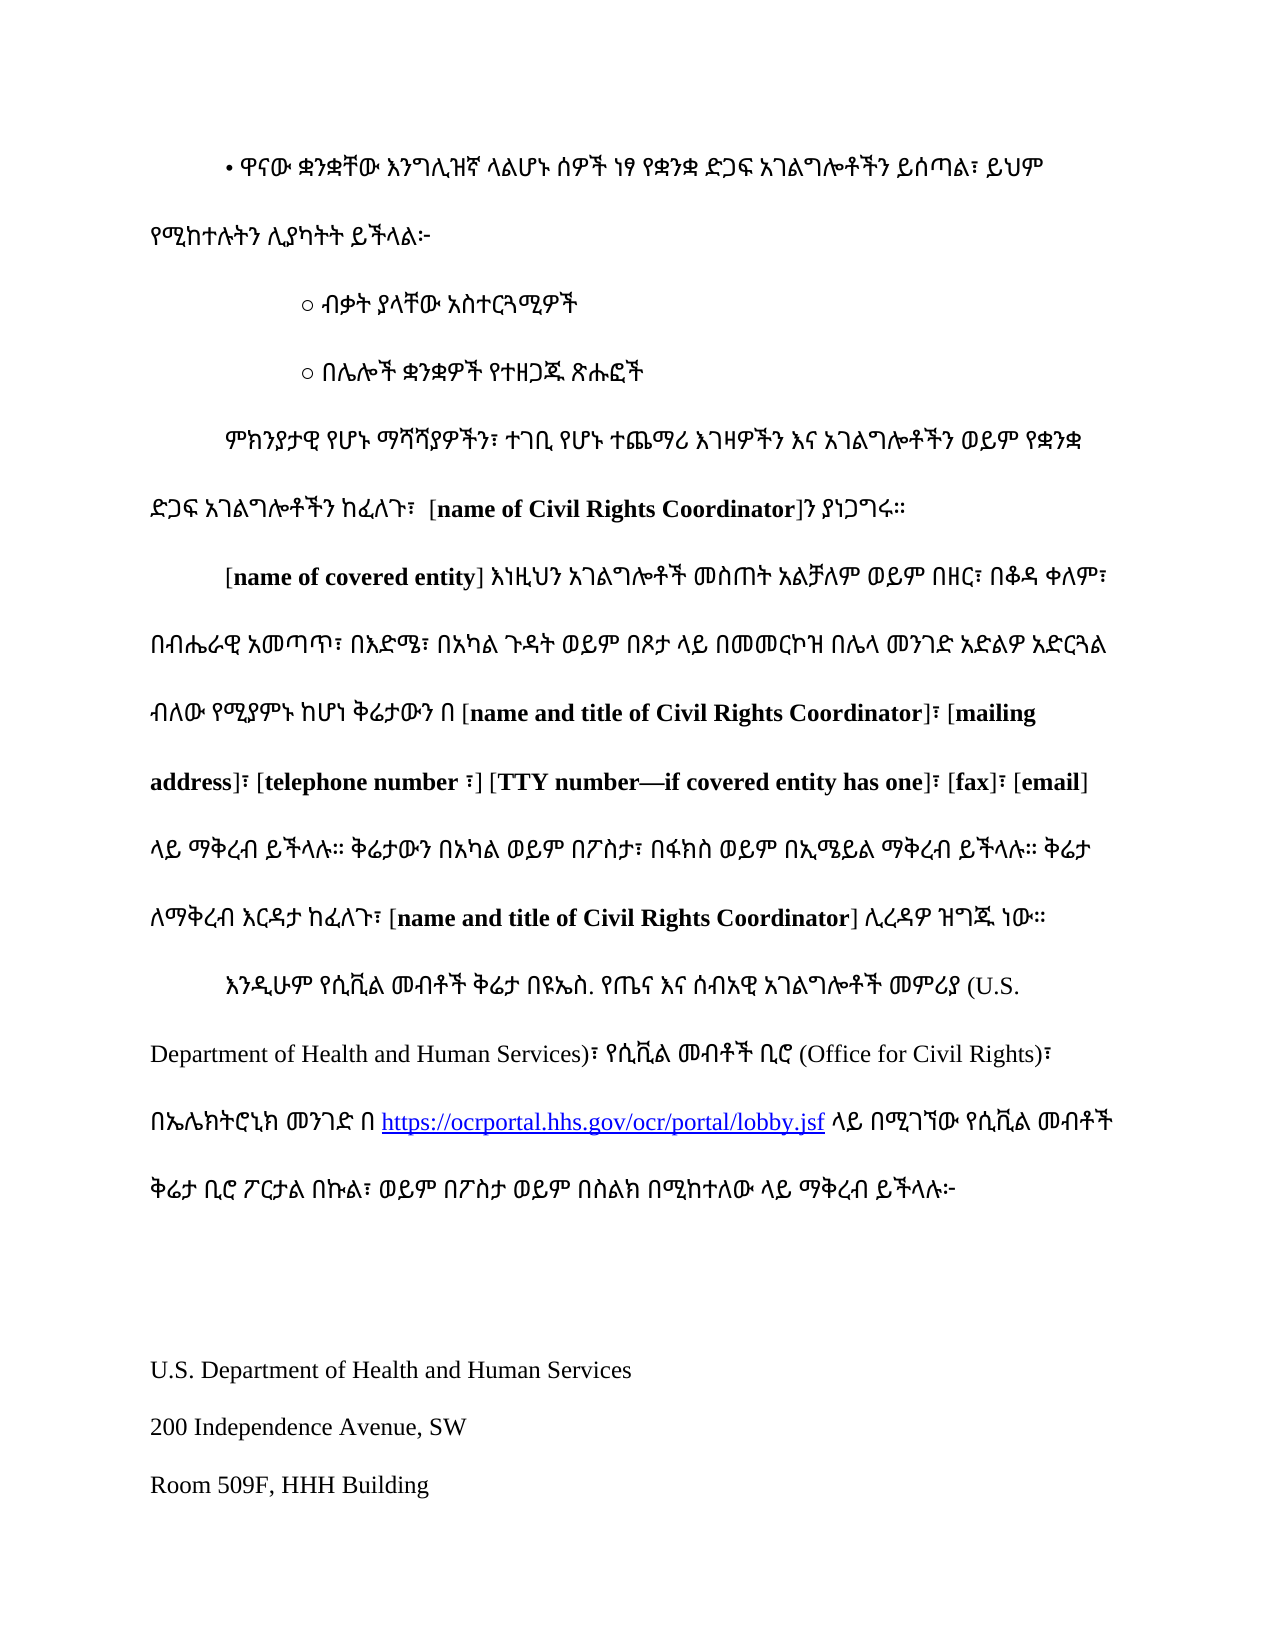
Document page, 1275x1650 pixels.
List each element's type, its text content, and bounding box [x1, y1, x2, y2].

text 200 Independence Avenue, SW [150, 1412, 1125, 1441]
text [name of covered entity] እነዚህን አገልግሎቶች መስጠት አልቻለም ወይም በዘር፣ በቆዳ ቀለም፣ በብሔራዊ አመጣጥ፣ በእድሜ፣ በአካል ጉዳት ወይም በጾታ ላይ በመመርኮዝ በሌላ መንገድ አድልዎ አድርጓል ብለው የሚያምኑ ከሆነ ቅሬታውን በ [name and title of Civil Rights Coordinator]፣ [mailing address]፣ [telephone number ፣] [TTY number—if covered entity has one]፣ [fax]፣ [email] ላይ ማቅረብ ይችላሉ። ቅሬታውን በአካል ወይም በፖስታ፣ በፋክስ ወይም በኢሜይል ማቅረብ ይችላሉ። ቅሬታ ለማቅረብ እርዳታ ከፈለጉ፣ [name and title of Civil Rights Coordinator] ሊረዳዎ ዝግጁ ነው። [150, 559, 1125, 933]
text ○ ብቃት ያላቸው አስተርጓሚዎች [150, 286, 1125, 320]
text U.S. Department of Health and Human Services [150, 1355, 1125, 1384]
text Room 509F, HHH Building [150, 1470, 1125, 1499]
text ምክንያታዊ የሆኑ ማሻሻያዎችን፣ ተገቢ የሆኑ ተጨማሪ እገዛዎችን እና አገልግሎቶችን ወይም የቋንቋ ድጋፍ አገልግሎቶችን ከፈለጉ፣ [name of Civil Rights Coordinator]ን ያነጋግሩ። [150, 422, 1125, 525]
text • ዋናው ቋንቋቸው እንግሊዝኛ ላልሆኑ ሰዎች ነፃ የቋንቋ ድጋፍ አገልግሎቶችን ይሰጣል፣ ይህም የሚከተሉትን ሊያካትት ይችላል፦ [150, 150, 1125, 252]
text እንዲሁም የሲቪል መብቶች ቅሬታ በዩኤስ. የጤና እና ሰብአዊ አገልግሎቶች መምሪያ (U.S. Department of Health and Human Services)፣ የሲቪል መብቶች ቢሮ (Office for Civil Rights)፣ በኤሌክትሮኒክ መንገድ በ https://ocrportal.hhs.gov/ocr/portal/lobby.jsf ላይ በሚገኘው የሲቪል መብቶች ቅሬታ ቢሮ ፖርታል በኩል፣ ወይም በፖስታ ወይም በስልክ በሚከተለው ላይ ማቅረብ ይችላሉ፦ [150, 967, 1125, 1206]
text ○ በሌሎች ቋንቋዎች የተዘጋጁ ጽሑፎች [150, 354, 1125, 388]
